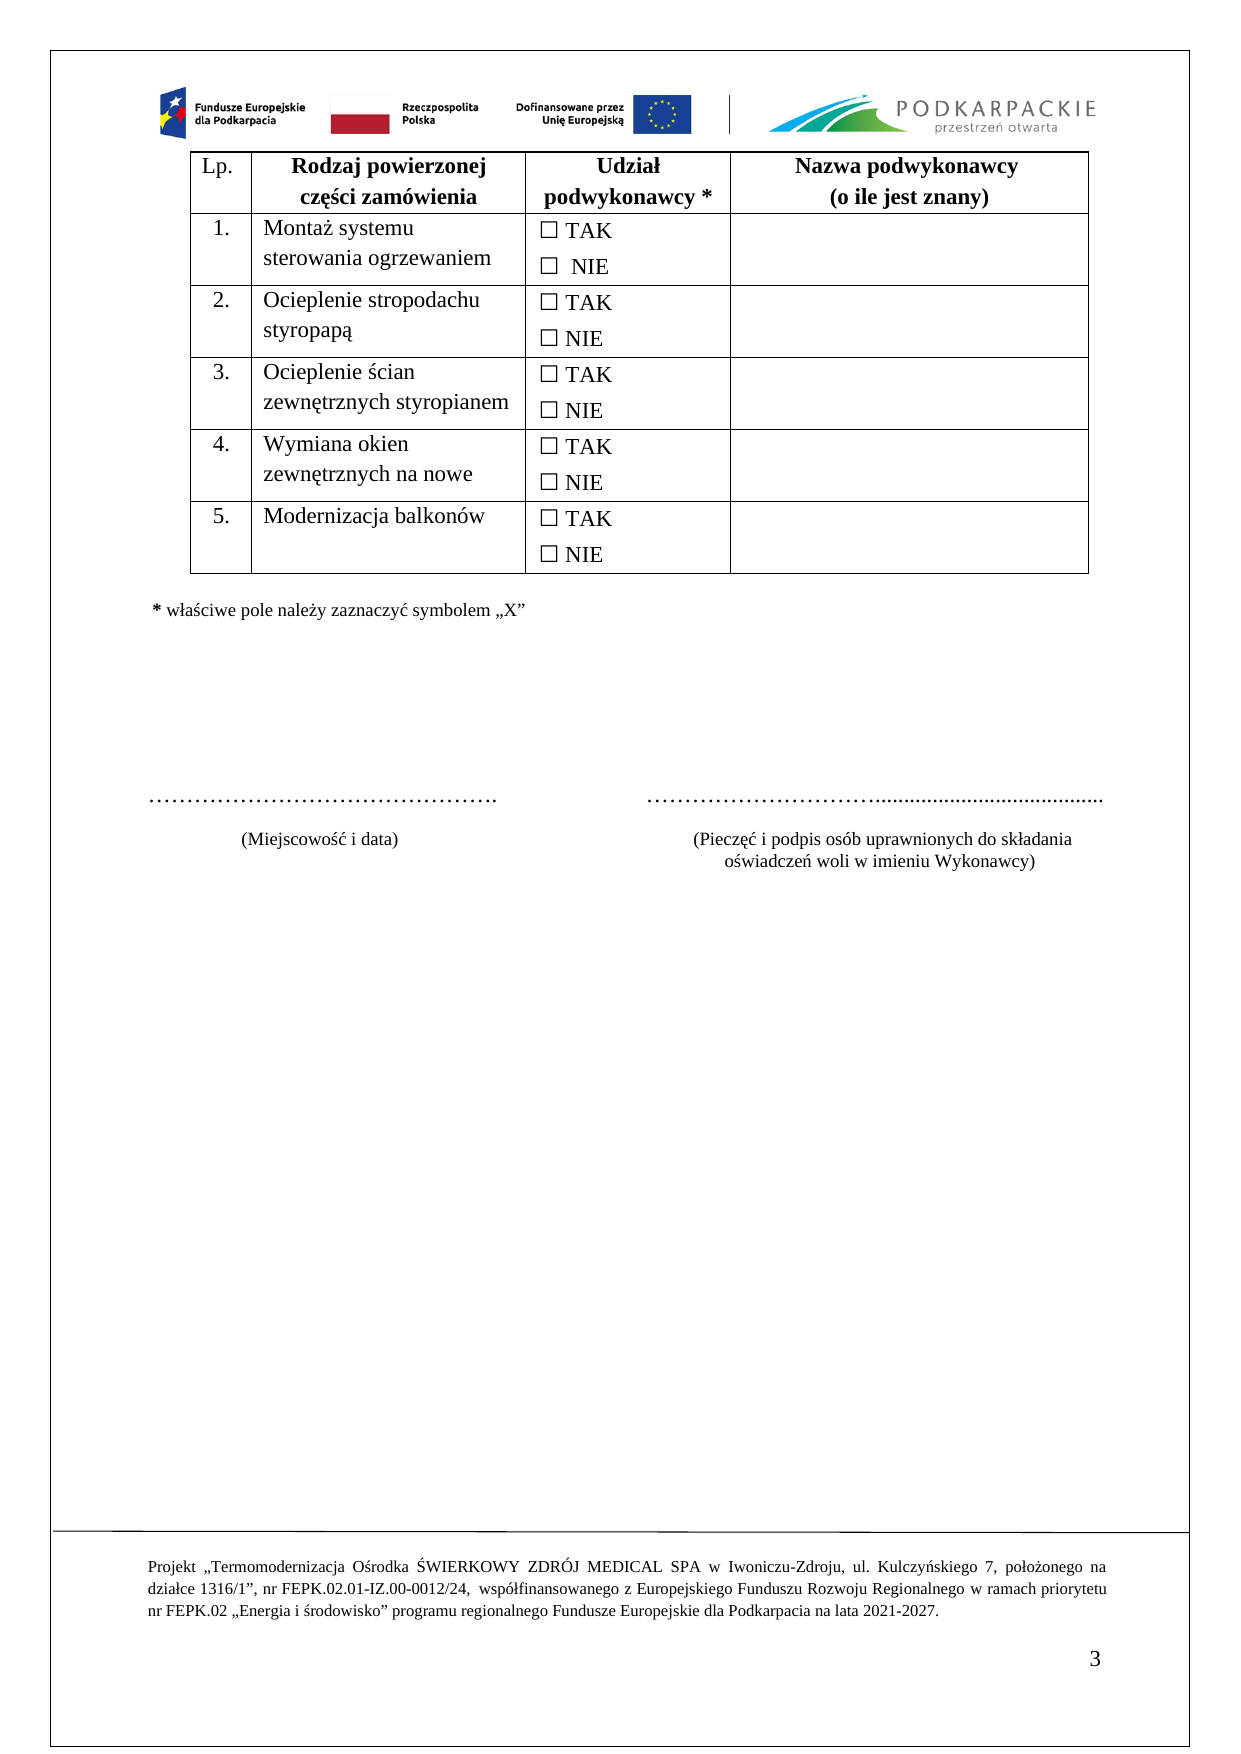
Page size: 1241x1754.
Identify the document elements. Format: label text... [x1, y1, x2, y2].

table_cell 3. [191, 358, 251, 429]
table_cell 4. [191, 430, 251, 501]
table_cell Wymiana okien zewnętrznych na nowe [252, 430, 525, 501]
text * właściwe pole należy zaznaczyć symbolem „X” [148, 599, 1107, 621]
text ………………………………………. …………………………........................................ [148, 781, 1107, 808]
table_header Lp. [191, 153, 251, 213]
table_cell 5. [191, 502, 251, 573]
picture [147, 73, 1108, 152]
table_cell [731, 502, 1088, 573]
table_cell [731, 430, 1088, 501]
table_cell [731, 214, 1088, 285]
text (Miejscowość i data) (Pieczęć i podpis osób uprawnionych do składania [148, 828, 1107, 850]
table_cell ☐ TAK ☐ NIE [526, 286, 730, 357]
table_cell ☐ TAK ☐ NIE [526, 358, 730, 429]
table_header Udział podwykonawcy * [526, 153, 730, 213]
text oświadczeń woli w imieniu Wykonawcy) [714, 850, 1107, 871]
table_cell ☐ TAK ☐ NIE [526, 430, 730, 501]
table_cell [731, 286, 1088, 357]
table_cell Modernizacja balkonów [252, 502, 525, 573]
table_cell Ocieplenie stropodachu styropapą [252, 286, 525, 357]
table_cell Montaż systemu sterowania ogrzewaniem [252, 214, 525, 285]
table_header Nazwa podwykonawcy (o ile jest znany) [731, 153, 1088, 213]
table_cell [731, 358, 1088, 429]
table_cell 1. [191, 214, 251, 285]
table_cell ☐ TAK ☐ NIE [526, 502, 730, 573]
table_cell 2. [191, 286, 251, 357]
table_cell Ocieplenie ścian zewnętrznych styropianem [252, 358, 525, 429]
table_cell ☐ TAK ☐ NIE [526, 214, 730, 285]
table_header Rodzaj powierzonej części zamówienia [252, 153, 525, 213]
